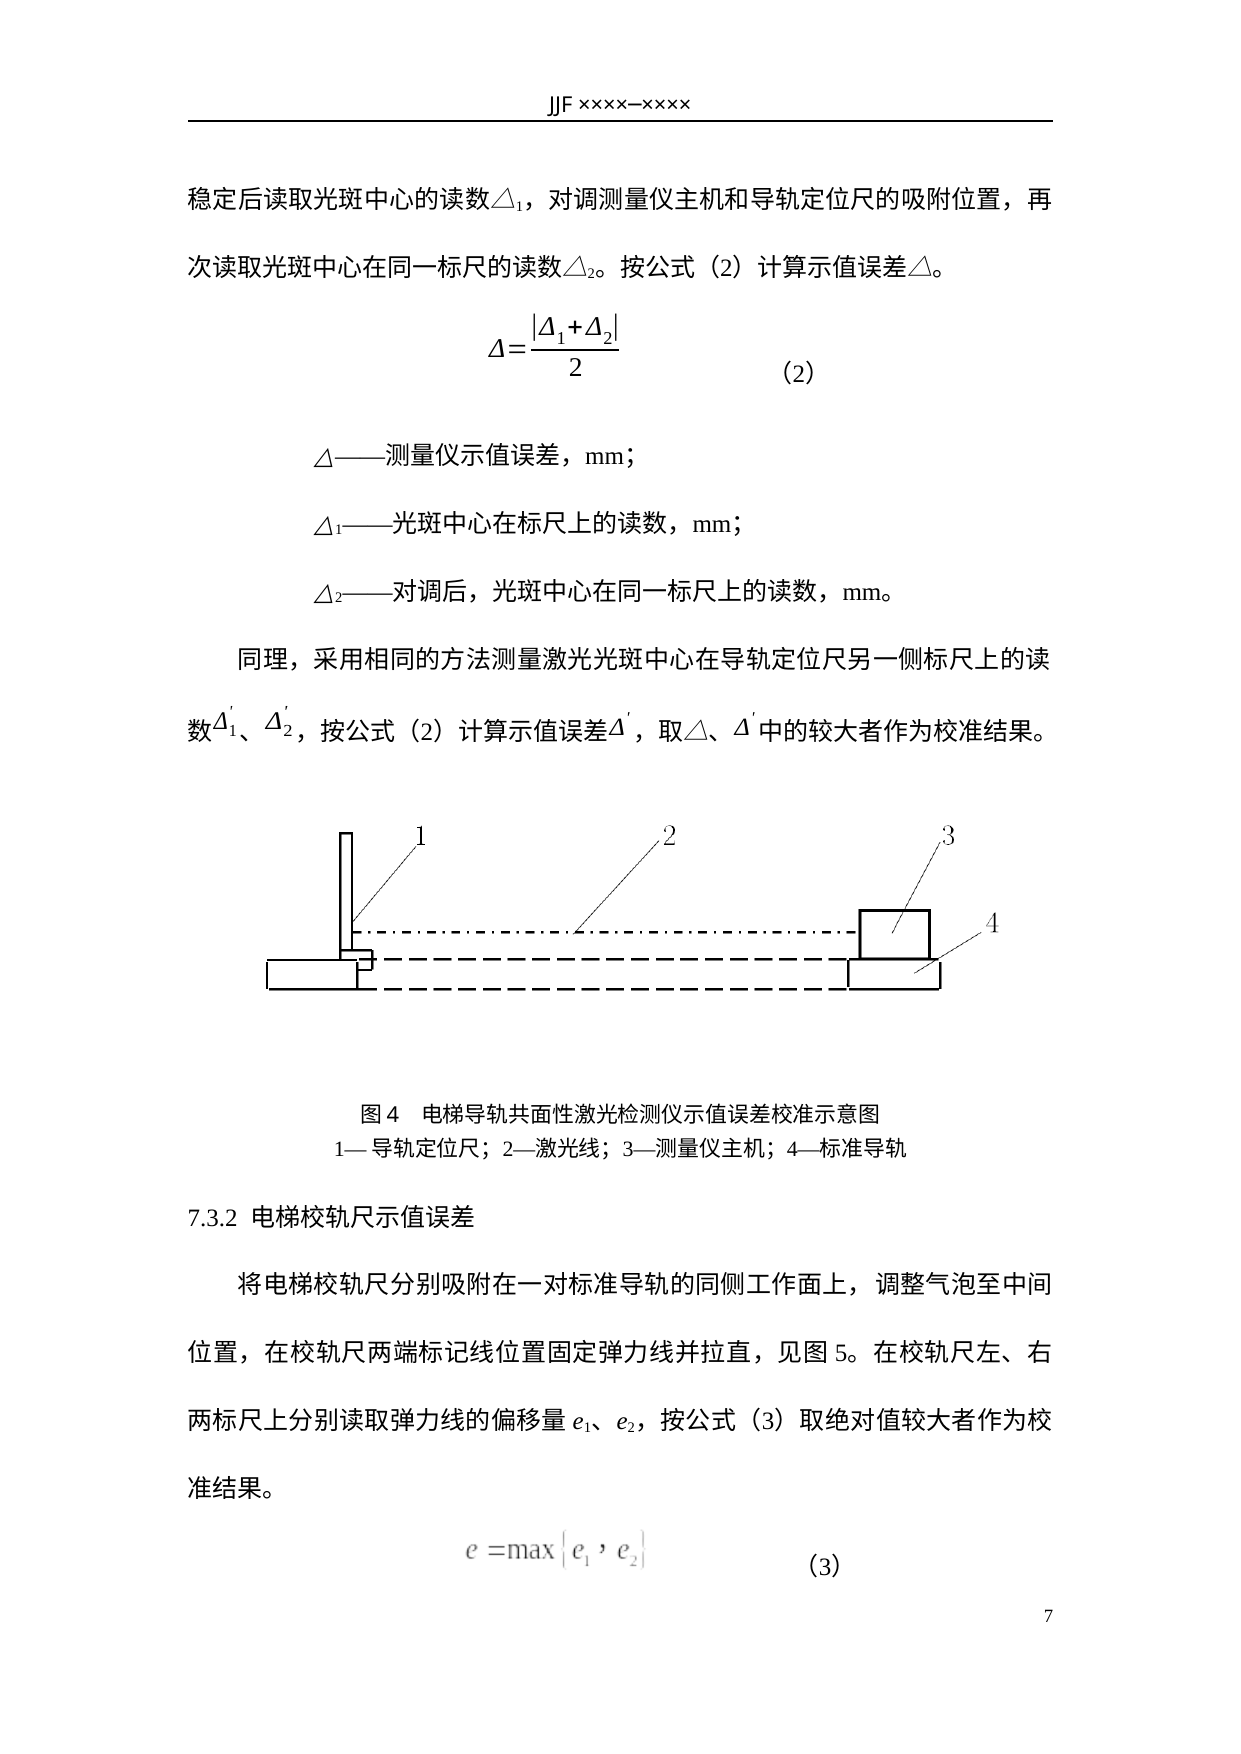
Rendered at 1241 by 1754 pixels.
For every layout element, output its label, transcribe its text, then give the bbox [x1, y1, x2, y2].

text △——测量仪示值误差，mm； [187, 420, 1053, 488]
text 将电梯校轨尺分别吸附在一对标准导轨的同侧工作面上，调整气泡至中间位置，在校轨尺两端标记线位置固定弹力线并拉直，见图5。在校轨尺左、右两标尺上分别读取弹力线的偏移量e1、e2，按公式（3）取绝对值较大者作为校准结果。 [187, 1249, 1053, 1521]
text 7.3.2 电梯校轨尺示值误差 [187, 1181, 1053, 1249]
list 导轨定位尺；2—激光线；3—测量仪主机；4—标准导轨 [187, 1130, 1053, 1164]
text 同理，采用相同的方法测量激光光斑中心在导轨定位尺另一侧标尺上的读数、，按公式（2）计算示值误差，取△、中的较大者作为校准结果。 [187, 623, 1053, 759]
text △2——对调后，光斑中心在同一标尺上的读数，mm。 [187, 556, 1053, 623]
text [187, 164, 1053, 300]
text （3） [187, 1521, 953, 1589]
text △1——光斑中心在标尺上的读数，mm； [187, 488, 1053, 556]
picture [237, 793, 1007, 1033]
text 图4 电梯导轨共面性激光检测仪示值误差校准示意图 [187, 1096, 1053, 1130]
text （2） [187, 300, 1053, 402]
